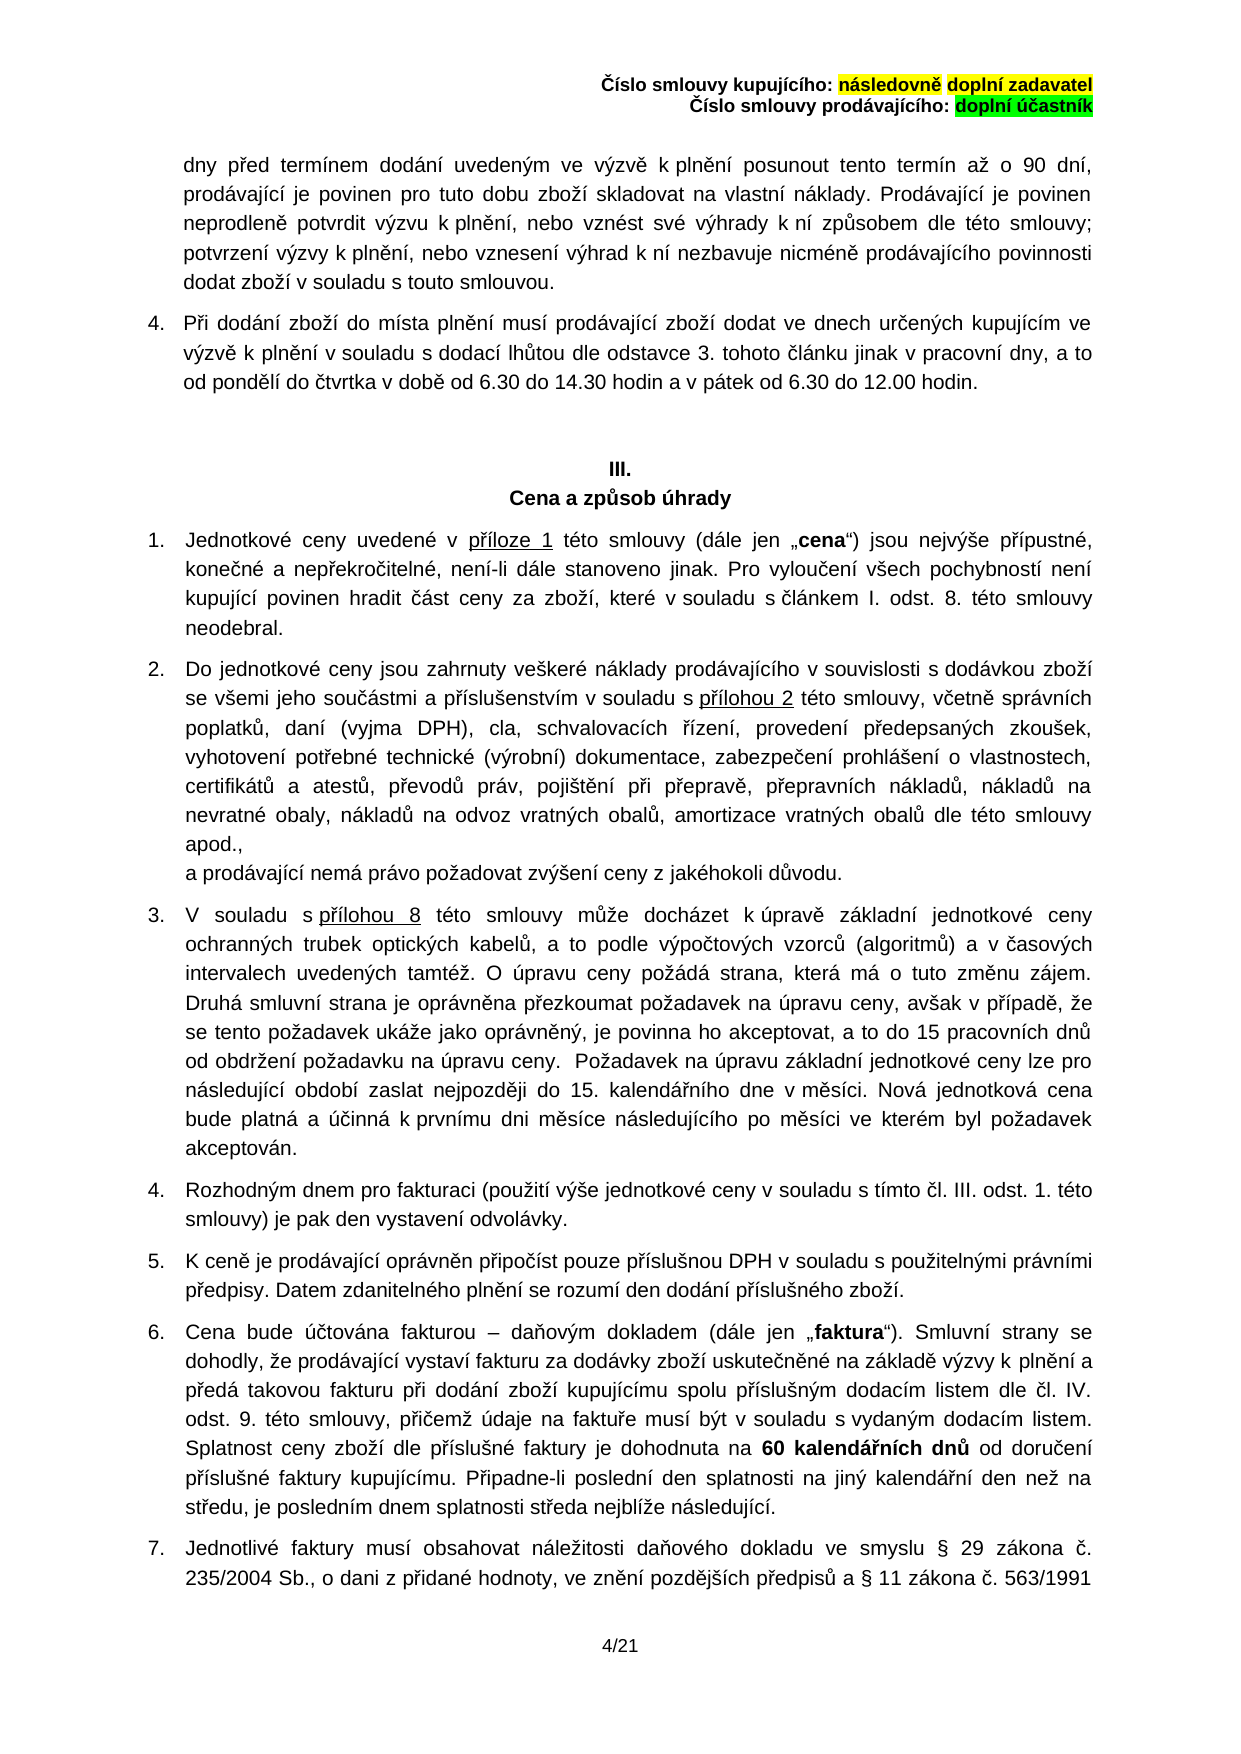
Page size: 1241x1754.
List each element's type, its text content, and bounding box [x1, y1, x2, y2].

list Při dodání zboží do místa plnění musí prodávající zboží dodat ve dnech určených kupujícím ve výzvě k plnění v souladu s dodací lhůtou dle odstavce 3. tohoto článku jinak v pracovní dny, a to od pondělí do čtvrtka v době od 6.30 do 14.30 hodin a v pátek od 6.30 do 12.00 hodin. [148, 306, 1093, 393]
list V souladu s přílohou 8 této smlouvy může docházet k úpravě základní jednotkové ceny ochranných trubek optických kabelů, a to podle výpočtových vzorců (algoritmů) a v časových intervalech uvedených tamtéž. O úpravu ceny požádá strana, která má o tuto změnu zájem. Druhá smluvní strana je oprávněna přezkoumat požadavek na úpravu ceny, avšak v případě, že se tento požadavek ukáže jako oprávněný, je povinna ho akceptovat, a to do 15 pracovních dnů od obdržení požadavku na úpravu ceny. Požadavek na úpravu základní jednotkové ceny lze pro následující období zaslat nejpozději do 15. kalendářního dne v měsíci. Nová jednotková cena bude platná a účinná k prvnímu dni měsíce následujícího po měsíci ve kterém byl požadavek akceptován. [148, 898, 1093, 1160]
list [148, 148, 1093, 293]
list Rozhodným dnem pro fakturaci (použití výše jednotkové ceny v souladu s tímto čl. III. odst. 1. této smlouvy) je pak den vystavení odvolávky. [148, 1173, 1093, 1231]
text Cena a způsob úhrady [148, 481, 1093, 510]
list Jednotkové ceny uvedené v příloze 1 této smlouvy (dále jen „cena“) jsou nejvýše přípustné, konečné a nepřekročitelné, není-li dále stanoveno jinak. Pro vyloučení všech pochybností není kupující povinen hradit část ceny za zboží, které v souladu s článkem I. odst. 8. této smlouvy neodebral. [148, 523, 1093, 639]
list Cena bude účtována fakturou – daňovým dokladem (dále jen „faktura“). Smluvní strany se dohodly, že prodávající vystaví fakturu za dodávky zboží uskutečněné na základě výzvy k plnění a předá takovou fakturu při dodání zboží kupujícímu spolu příslušným dodacím listem dle čl. IV. odst. 9. této smlouvy, přičemž údaje na faktuře musí být v souladu s vydaným dodacím listem. Splatnost ceny zboží dle příslušné faktury je dohodnuta na 60 kalendářních dnů od doručení příslušné faktury kupujícímu. Připadne-li poslední den splatnosti na jiný kalendářní den než na středu, je posledním dnem splatnosti středa nejblíže následující. [148, 1314, 1093, 1518]
list Do jednotkové ceny jsou zahrnuty veškeré náklady prodávajícího v souvislosti s dodávkou zboží se všemi jeho součástmi a příslušenstvím v souladu s přílohou 2 této smlouvy, včetně správních poplatků, daní (vyjma DPH), cla, schvalovacích řízení, provedení předepsaných zkoušek, vyhotovení potřebné technické (výrobní) dokumentace, zabezpečení prohlášení o vlastnostech, certifikátů a atestů, převodů práv, pojištění při přepravě, přepravních nákladů, nákladů na nevratné obaly, nákladů na odvoz vratných obalů, amortizace vratných obalů dle této smlouvy apod., a prodávající nemá právo požadovat zvýšení ceny z jakéhokoli důvodu. [148, 652, 1093, 885]
text III. [148, 452, 1093, 481]
list K ceně je prodávající oprávněn připočíst pouze příslušnou DPH v souladu s použitelnými právními předpisy. Datem zdanitelného plnění se rozumí den dodání příslušného zboží. [148, 1243, 1093, 1302]
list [148, 1531, 1093, 1589]
